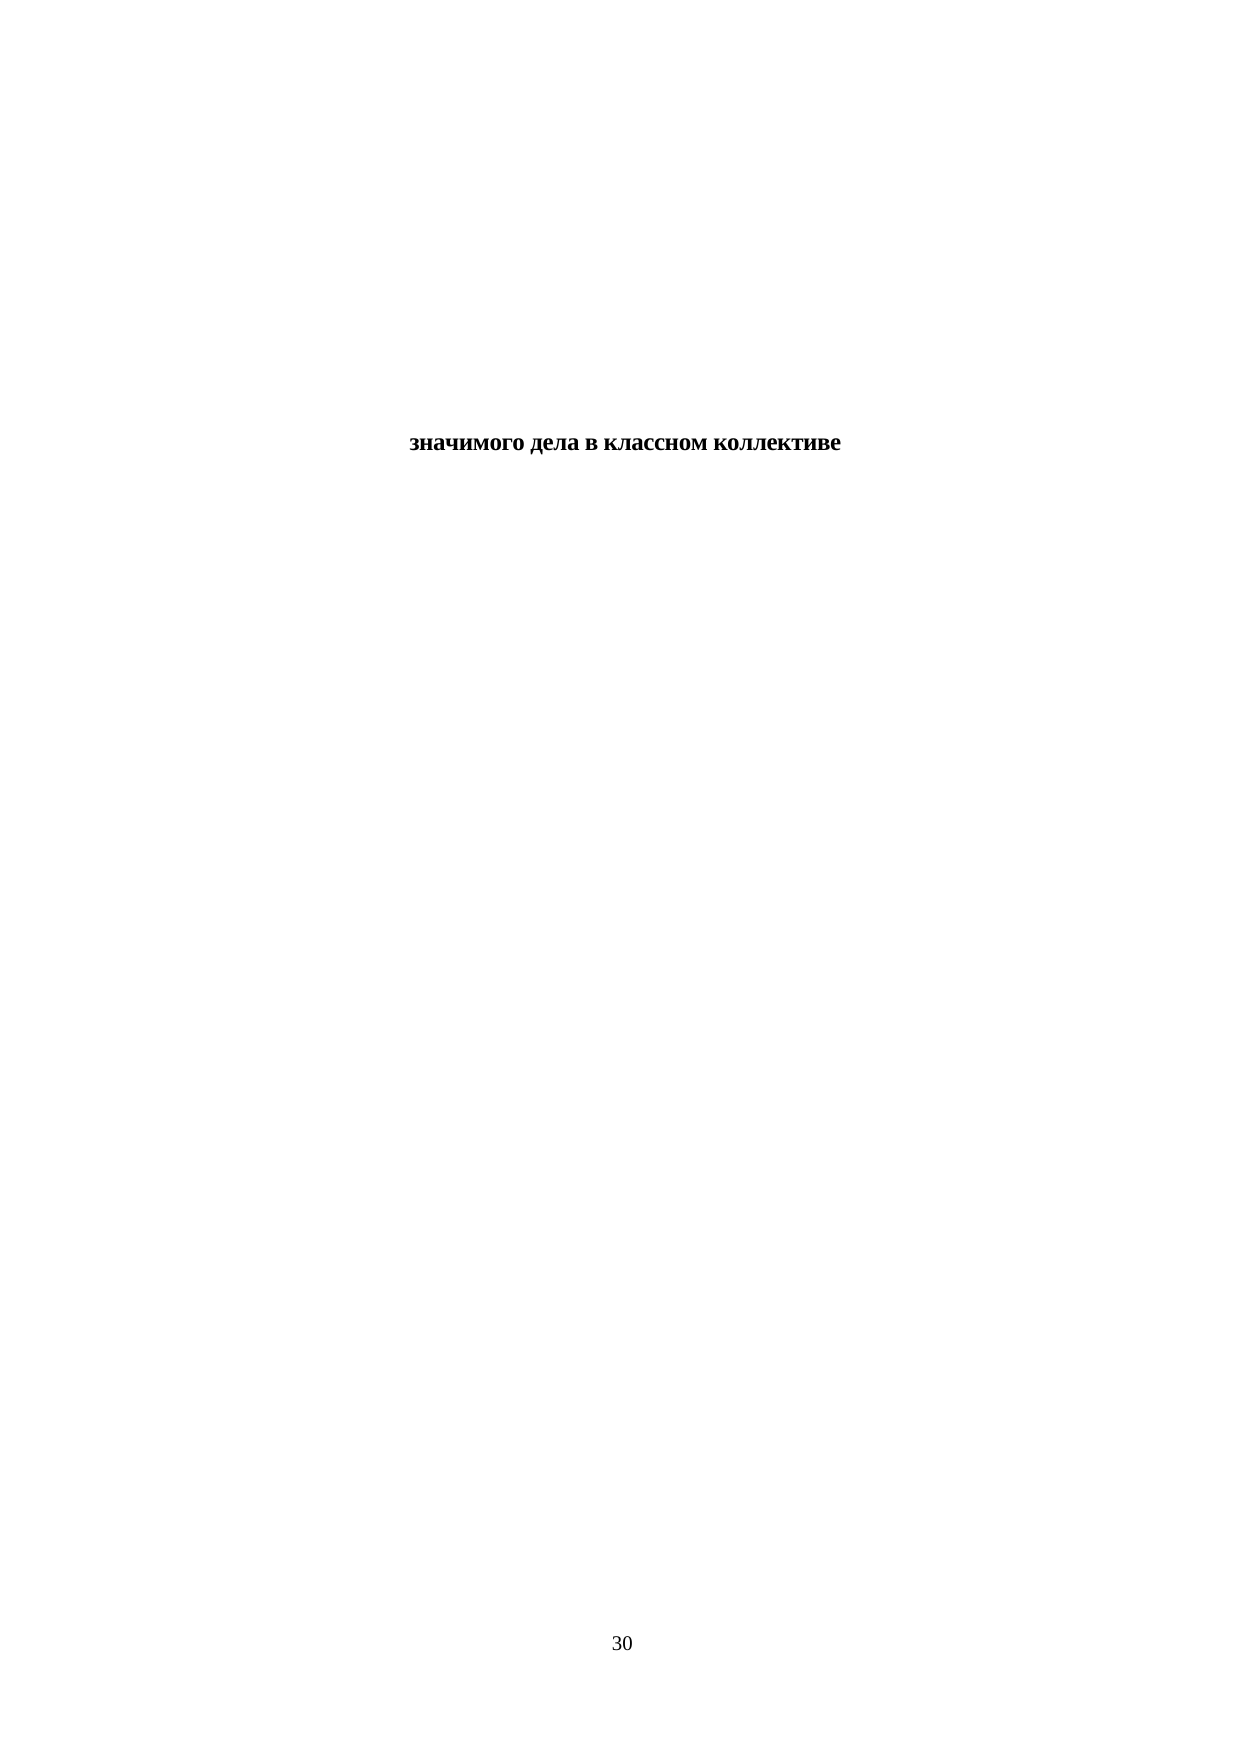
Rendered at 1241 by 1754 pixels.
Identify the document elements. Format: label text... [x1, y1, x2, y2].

text значимого дела в классном коллективе [51, 417, 1200, 459]
